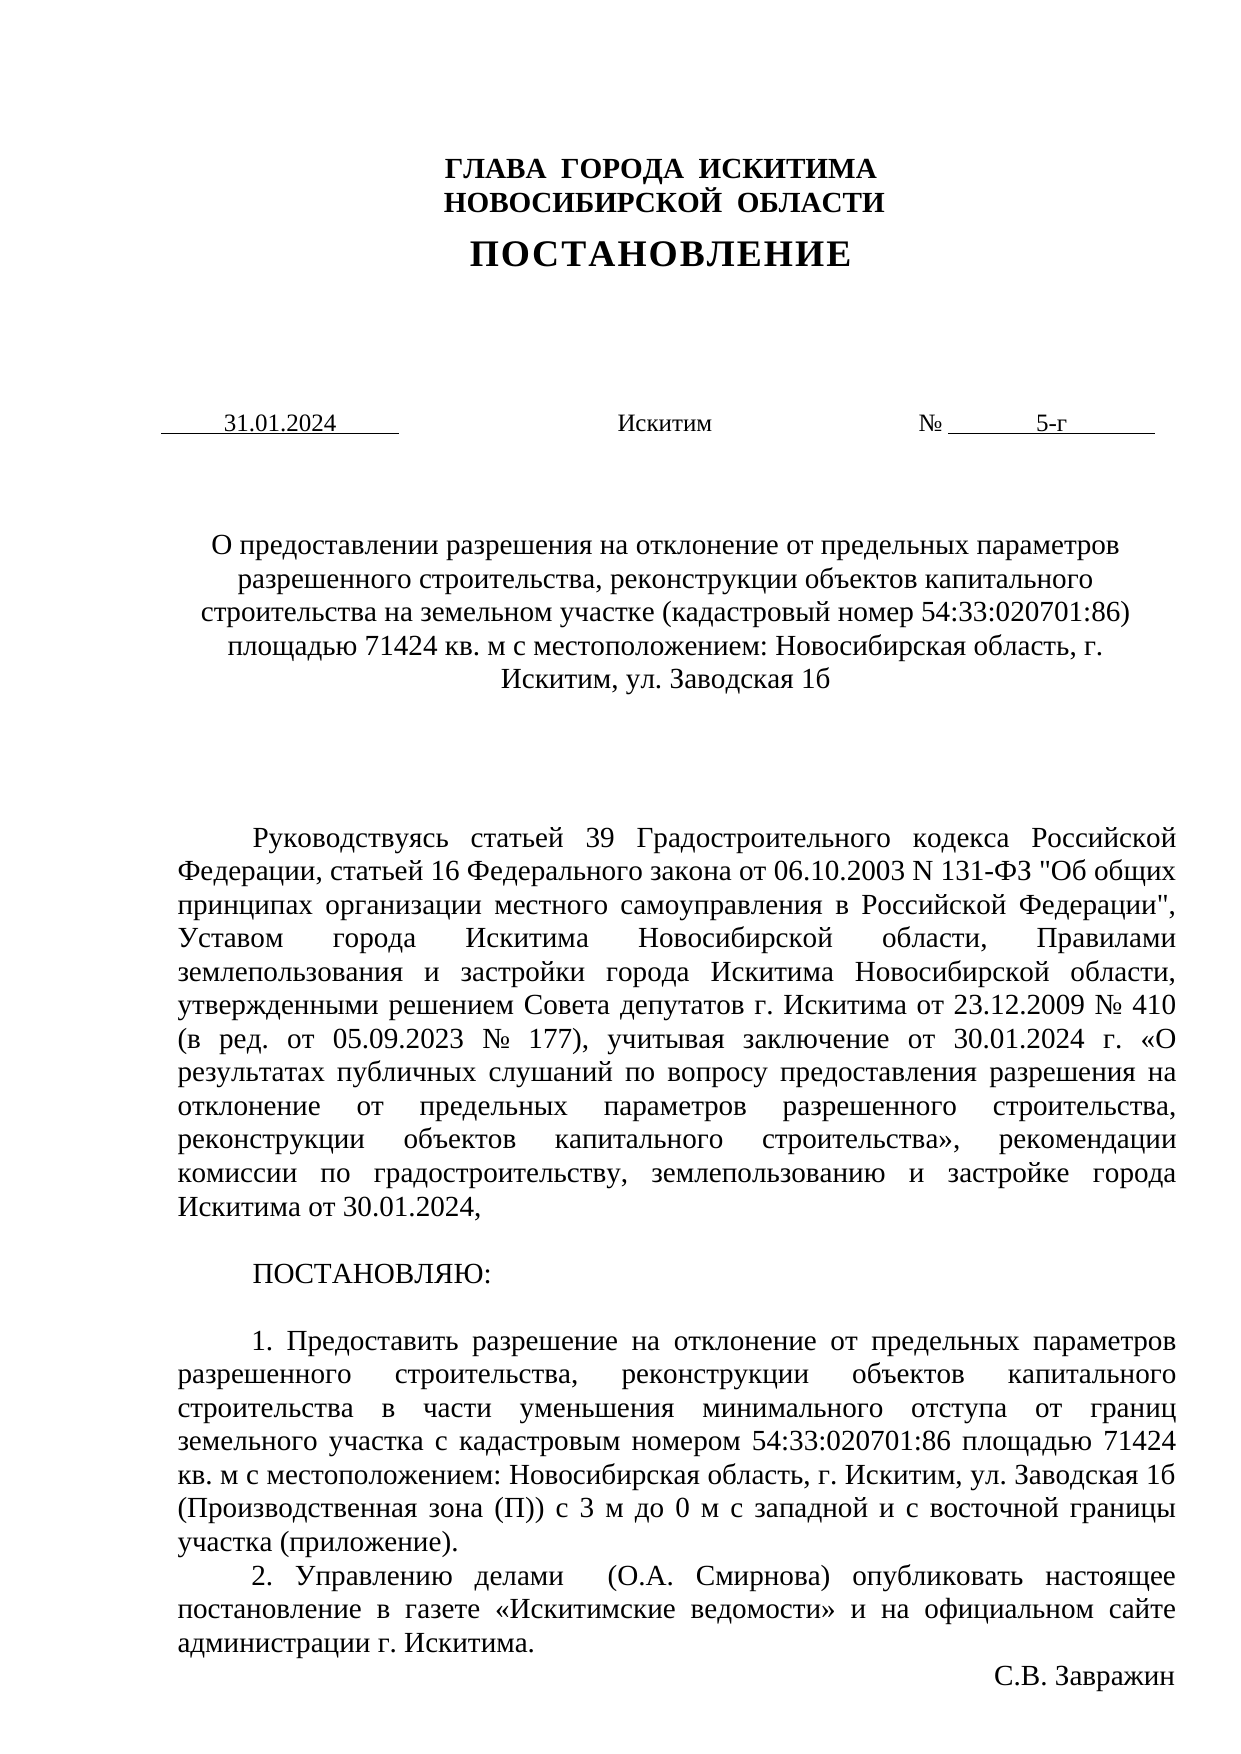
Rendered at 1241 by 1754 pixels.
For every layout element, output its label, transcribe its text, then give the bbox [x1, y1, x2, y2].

text 1. Предоставить разрешение на отклонение от предельных параметров разрешенного строительства, реконструкции объектов капитального строительства в части уменьшения минимального отступа от границ земельного участка с кадастровым номером 54:33:020701:86 площадью 71424 кв. м с местоположением: Новосибирская область, г. Искитим, ул. Заводская 1б (Производственная зона (П)) с 3 м до 0 м с западной и с восточной границы участка (приложение). [177, 1323, 1177, 1558]
text Руководствуясь статьей 39 Градостроительного кодекса Российской Федерации, статьей 16 Федерального закона от 06.10.2003 N 131-ФЗ "Об общих принципах организации местного самоуправления в Российской Федерации", Уставом города Искитима Новосибирской области, Правилами землепользования и застройки города Искитима Новосибирской области, утвержденными решением Совета депутатов г. Искитима от 23.12.2009 № 410 (в ред. от 05.09.2023 № 177), учитывая заключение от 30.01.2024 г. «О результатах публичных слушаний по вопросу предоставления разрешения на отклонение от предельных параметров разрешенного строительства, реконструкции объектов капитального строительства», рекомендации комиссии по градостроительству, землепользованию и застройке города Искитима от 30.01.2024, [177, 820, 1177, 1222]
text С.В. Завражин [177, 1658, 1177, 1692]
text ПОСТАНОВЛЯЮ: [177, 1256, 1177, 1289]
text 2. Управлению делами (О.А. Смирнова) опубликовать настоящее постановление в газете «Искитимские ведомости» и на официальном сайте администрации г. Искитима. [177, 1558, 1177, 1658]
